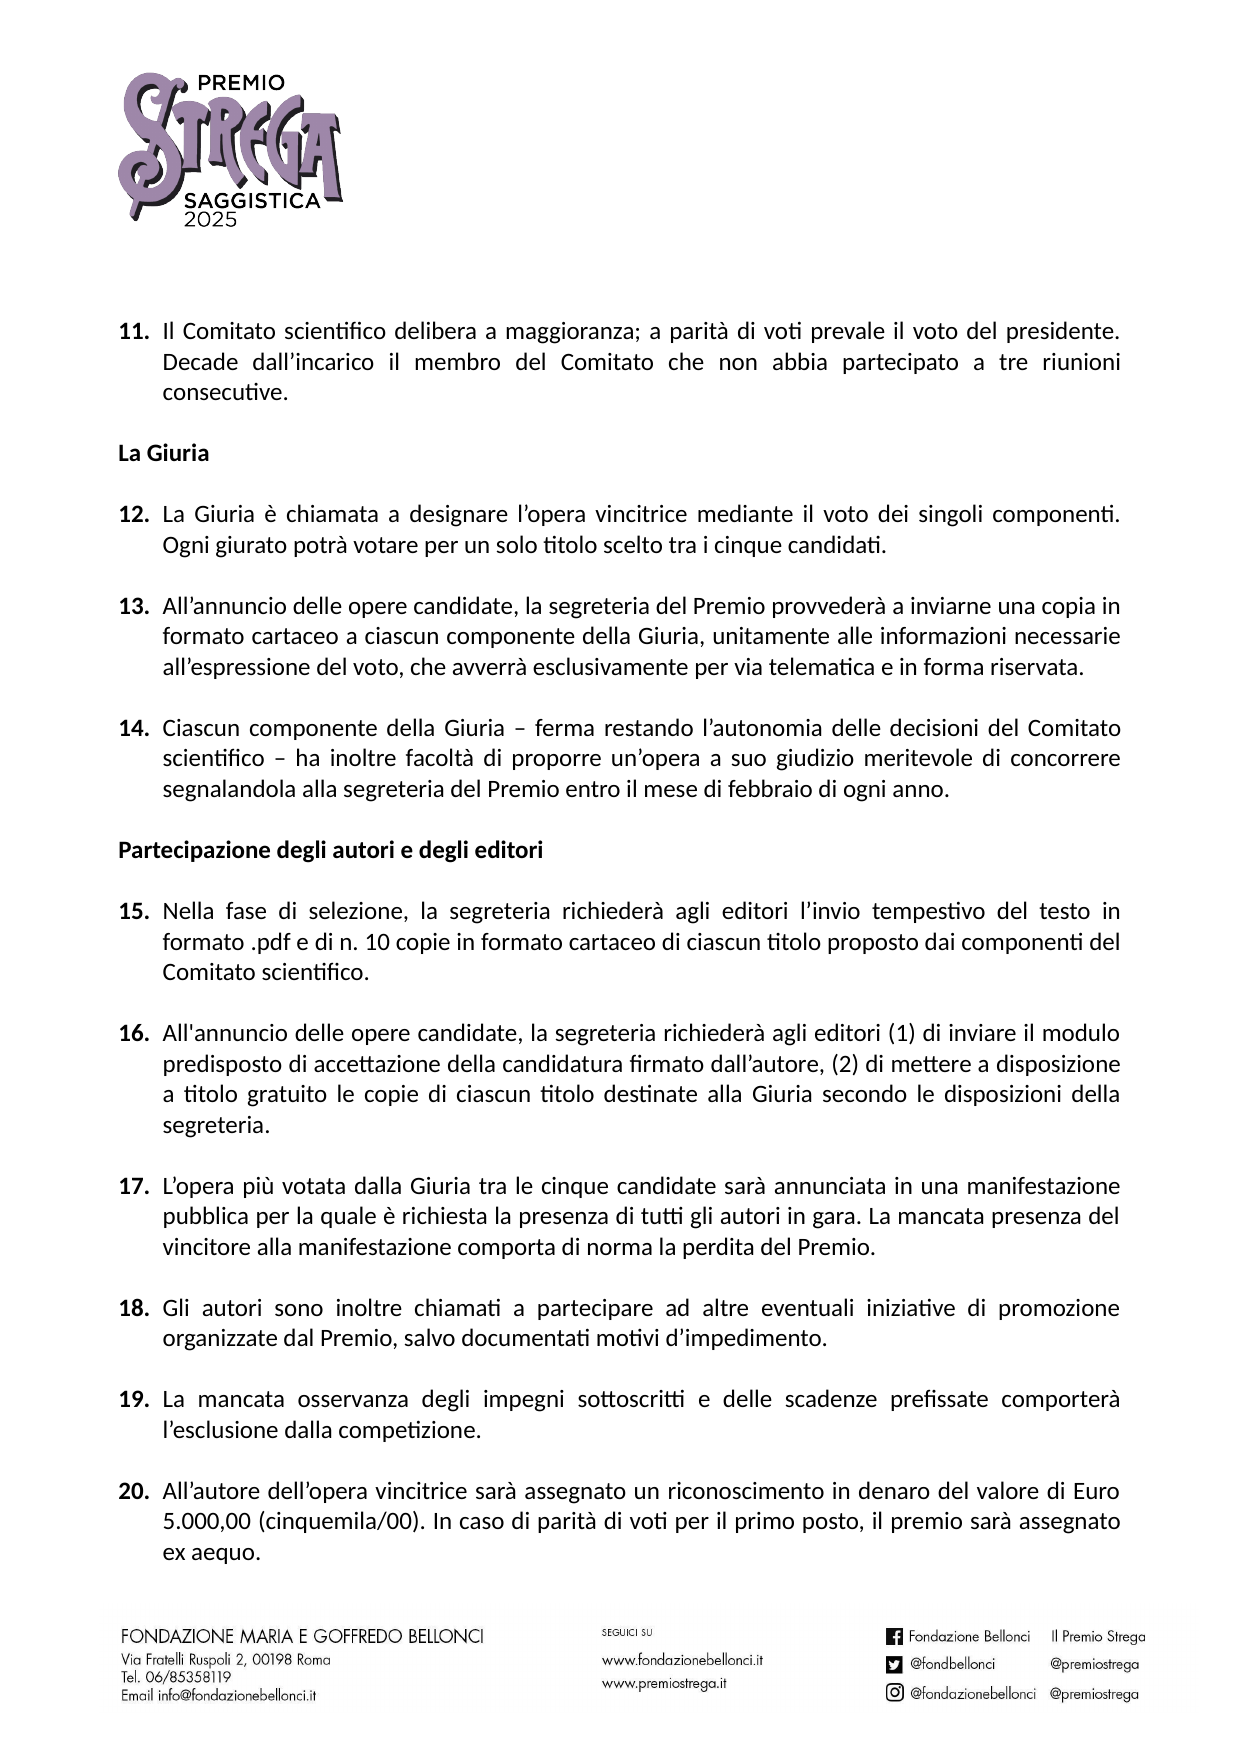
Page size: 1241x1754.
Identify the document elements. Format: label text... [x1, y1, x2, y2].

list All’annuncio delle opere candidate, la segreteria del Premio provvederà a inviarne una copia in formato cartaceo a ciascun componente della Giuria, unitamente alle informazioni necessarie all’espressione del voto, che avverrà esclusivamente per via telematica e in forma riservata. [118, 590, 1122, 681]
list Nella fase di selezione, la segreteria richiederà agli editori l’invio tempestivo del testo in formato .pdf e di n. 10 copie in formato cartaceo di ciascun titolo proposto dai componenti del Comitato scientifico. [118, 895, 1122, 987]
list Ciascun componente della Giuria – ferma restando l’autonomia delle decisioni del Comitato scientifico – ha inoltre facoltà di proporre un’opera a suo giudizio meritevole di concorrere segnalandola alla segreteria del Premio entro il mese di febbraio di ogni anno. [118, 712, 1122, 803]
picture [118, 72, 344, 227]
list Il Comitato scientifico delibera a maggioranza; a parità di voti prevale il voto del presidente. Decade dall’incarico il membro del Comitato che non abbia partecipato a tre riunioni consecutive. [118, 315, 1122, 407]
list La mancata osservanza degli impegni sottoscritti e delle scadenze prefissate comporterà l’esclusione dalla competizione. [118, 1383, 1122, 1444]
list L’opera più votata dalla Giuria tra le cinque candidate sarà annunciata in una manifestazione pubblica per la quale è richiesta la presenza di tutti gli autori in gara. La mancata presenza del vincitore alla manifestazione comporta di norma la perdita del Premio. [118, 1170, 1122, 1261]
text La Giuria [118, 437, 1122, 468]
list All’autore dell’opera vincitrice sarà assegnato un riconoscimento in denaro del valore di Euro 5.000,00 (cinquemila/00). In caso di parità di voti per il primo posto, il premio sarà assegnato ex aequo. [118, 1475, 1122, 1567]
picture [99, 1603, 1200, 1713]
list Gli autori sono inoltre chiamati a partecipare ad altre eventuali iniziative di promozione organizzate dal Premio, salvo documentati motivi d’impedimento. [118, 1292, 1122, 1353]
list La Giuria è chiamata a designare l’opera vincitrice mediante il voto dei singoli componenti. Ogni giurato potrà votare per un solo titolo scelto tra i cinque candidati. [118, 498, 1122, 559]
list All'annuncio delle opere candidate, la segreteria richiederà agli editori (1) di inviare il modulo predisposto di accettazione della candidatura firmato dall’autore, (2) di mettere a disposizione a titolo gratuito le copie di ciascun titolo destinate alla Giuria secondo le disposizioni della segreteria. [118, 1017, 1122, 1139]
text Partecipazione degli autori e degli editori [118, 834, 1122, 864]
